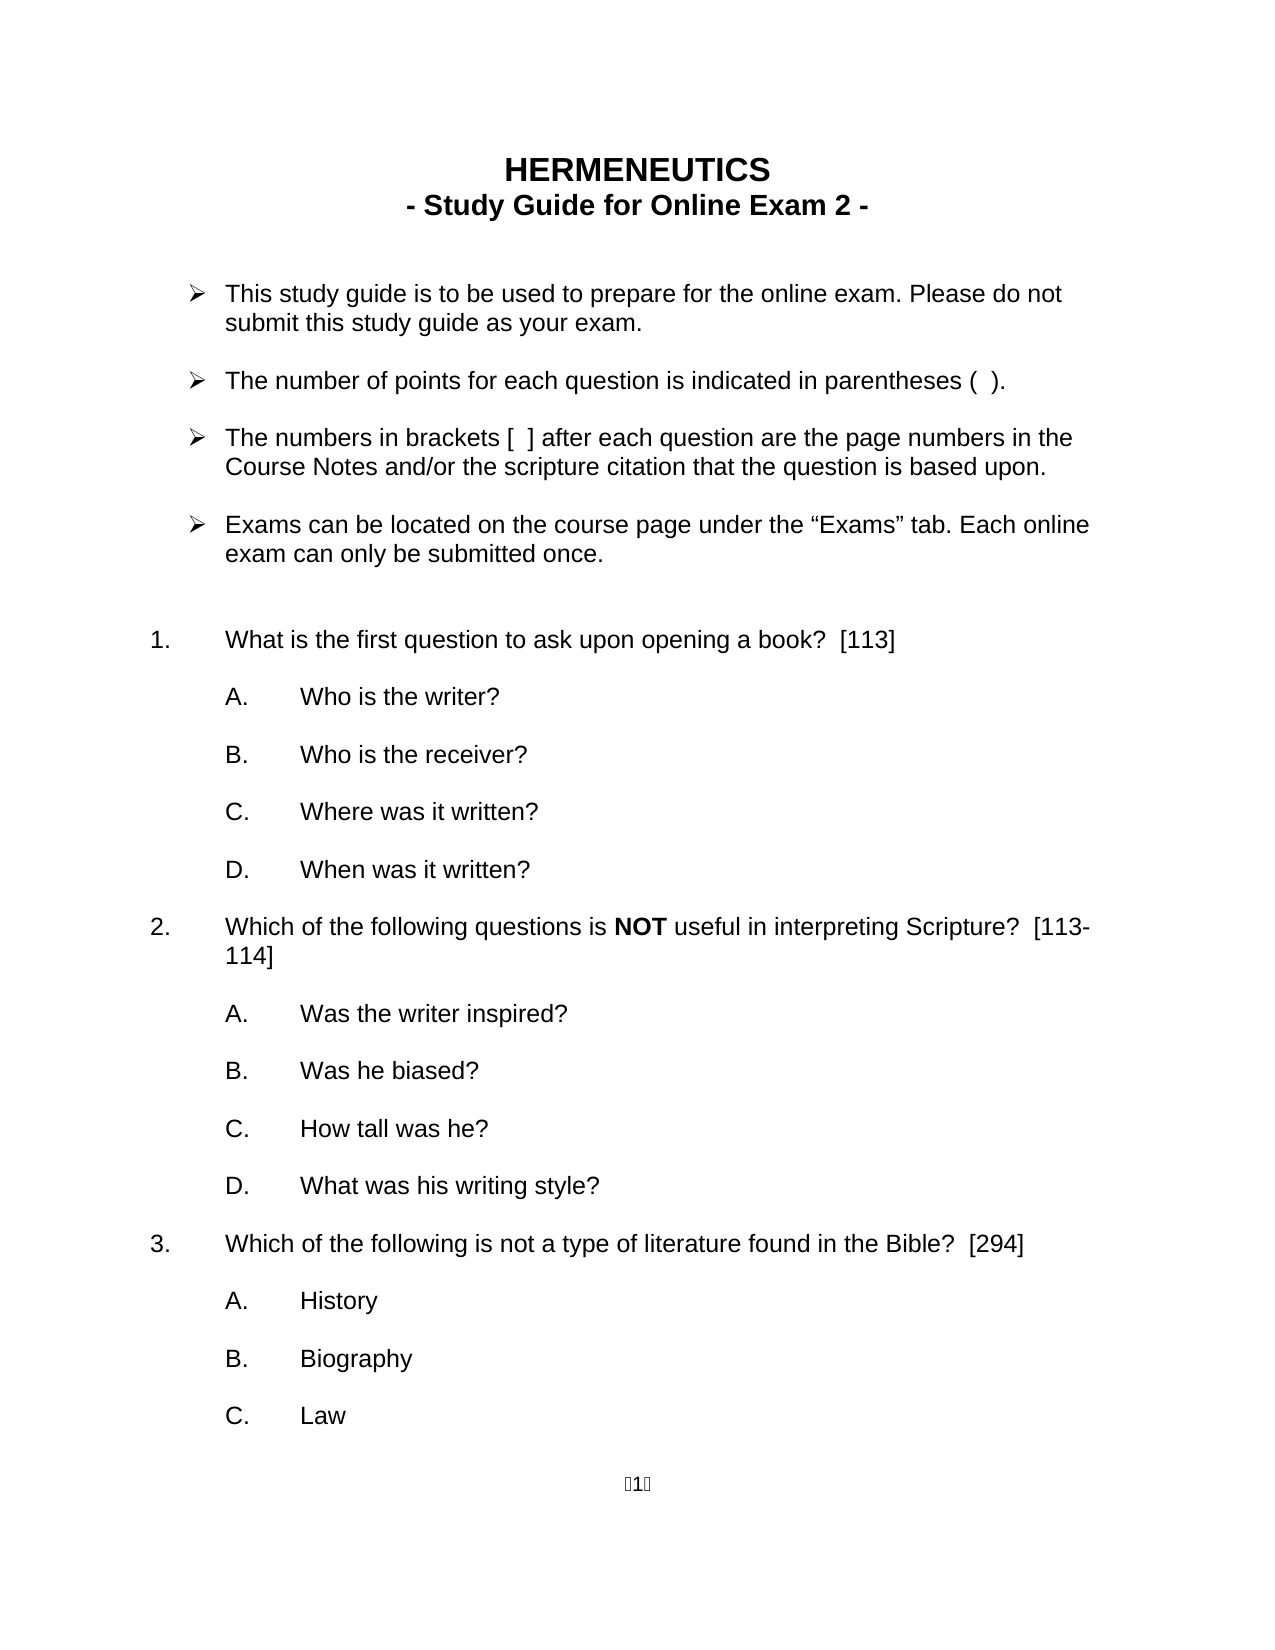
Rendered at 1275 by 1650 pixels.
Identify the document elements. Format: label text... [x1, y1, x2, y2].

text 3. Which of the following is not a type of literature found in the Bible? [294] [150, 1229, 1125, 1257]
text A. Was the writer inspired? [225, 999, 1125, 1027]
text D. What was his writing style? [225, 1171, 1125, 1200]
text D. When was it written? [225, 855, 1125, 884]
text - Study Guide for Online Exam 2 - [150, 188, 1125, 222]
text B. Who is the receiver? [225, 740, 1125, 769]
list This study guide is to be used to prepare for the online exam. Please do not submit this study guide as your exam. [187, 279, 1125, 337]
text A. Who is the writer? [225, 682, 1125, 711]
list The numbers in brackets [ ] after each question are the page numbers in the Course Notes and/or the scripture citation that the question is based upon. [187, 423, 1125, 481]
text 1. What is the first question to ask upon opening a book? [113] [150, 625, 1125, 654]
text A. History [225, 1286, 1125, 1315]
list Exams can be located on the course page under the “Exams” tab. Each online exam can only be submitted once. [187, 510, 1125, 567]
text HERMENEUTICS [150, 150, 1125, 188]
text C. Where was it written? [225, 797, 1125, 826]
text B. Was he biased? [225, 1056, 1125, 1085]
text C. How tall was he? [225, 1114, 1125, 1142]
text 2. Which of the following questions is NOT useful in interpreting Scripture? [113-114] [150, 912, 1125, 970]
text B. Biography [225, 1344, 1125, 1372]
text C. Law [225, 1401, 1125, 1430]
list The number of points for each question is indicated in parentheses ( ). [187, 366, 1125, 395]
